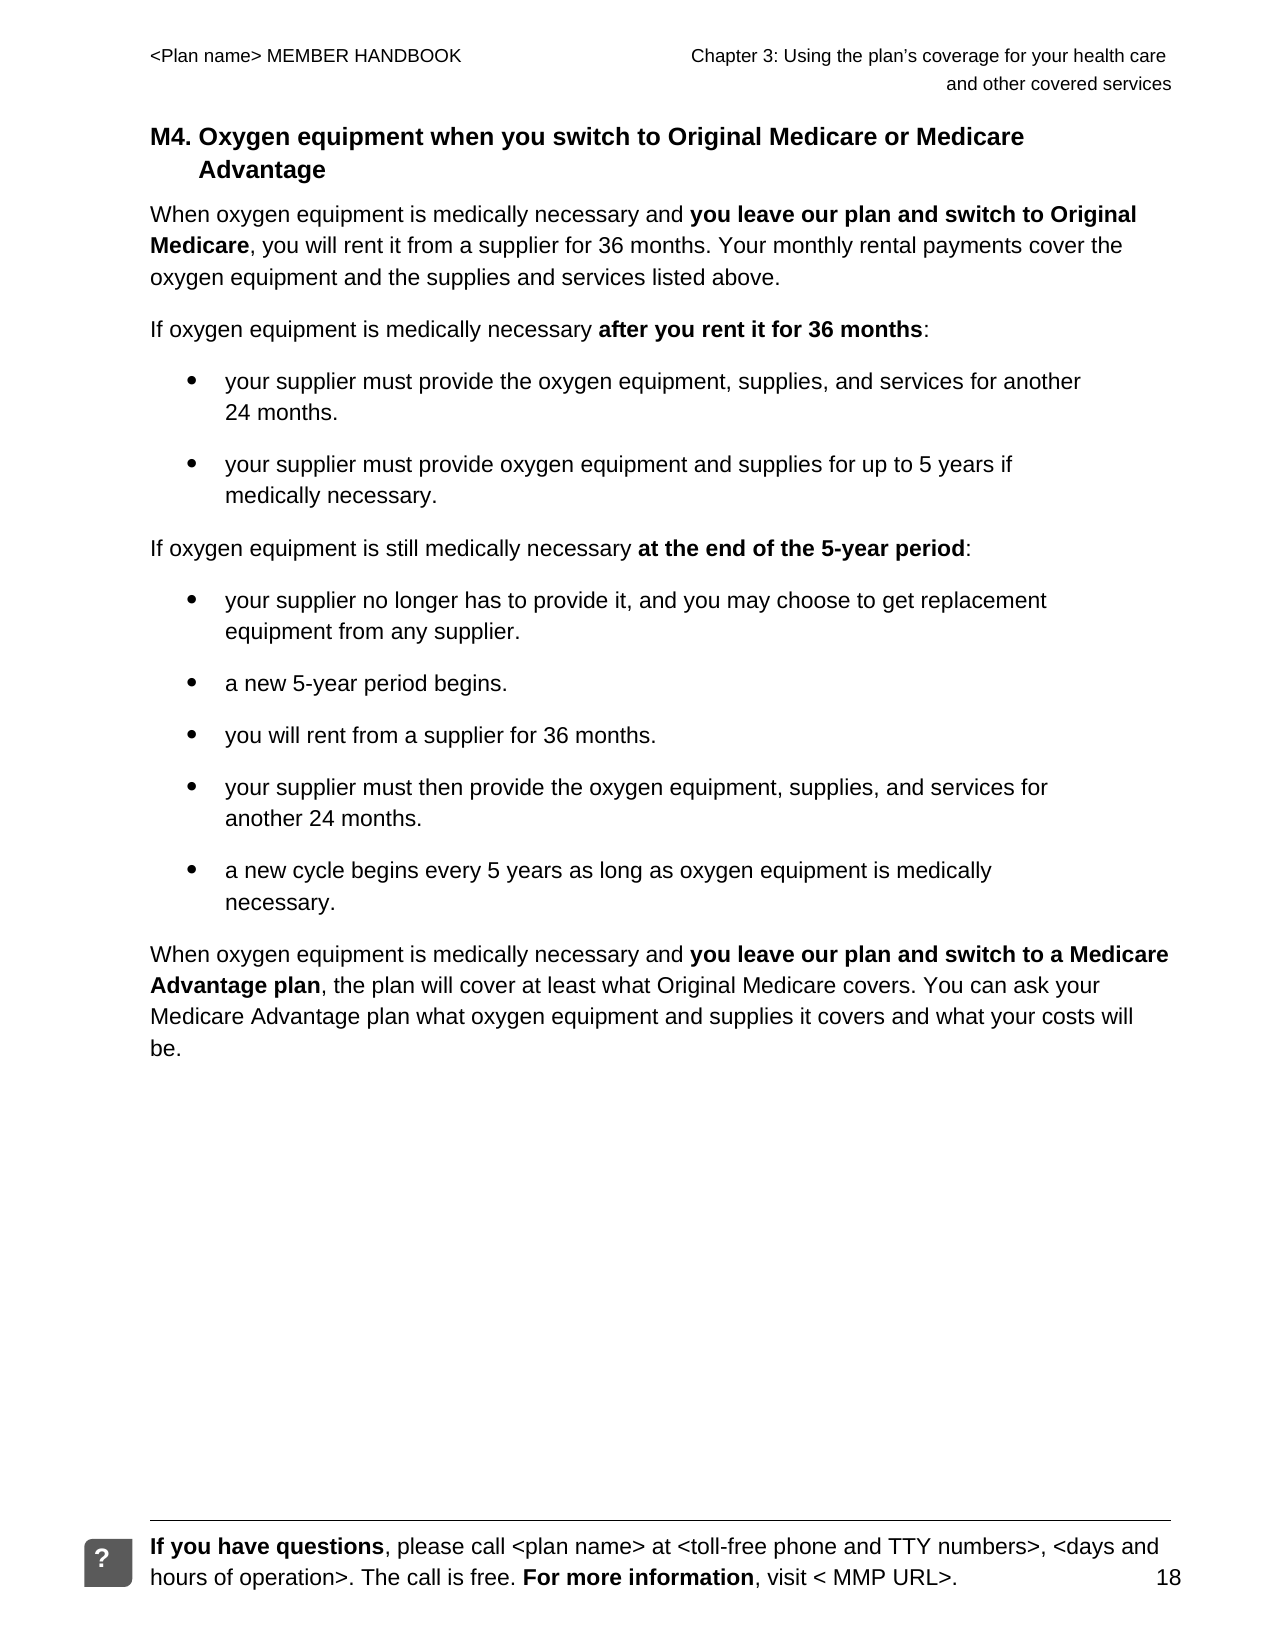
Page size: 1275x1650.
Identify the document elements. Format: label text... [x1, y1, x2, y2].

list a new 5-year period begins. [187, 666, 1096, 698]
list a new cycle begins every 5 years as long as oxygen equipment is medically necessary. [187, 854, 1096, 916]
list you will rent from a supplier for 36 months. [187, 718, 1096, 750]
list your supplier no longer has to provide it, and you may choose to get replacement equipment from any supplier. [187, 583, 1096, 646]
list your supplier must provide the oxygen equipment, supplies, and services for another 24 months. [187, 364, 1096, 427]
text When oxygen equipment is medically necessary and you leave our plan and switch to a Medicare Advantage plan, the plan will cover at least what Original Medicare covers. You can ask your Medicare Advantage plan what oxygen equipment and supplies it covers and what your costs will be. [150, 937, 1171, 1062]
text If oxygen equipment is still medically necessary at the end of the 5-year period: [150, 531, 1171, 562]
subtitle M4. Oxygen equipment when you switch to Original Medicare or Medicare Advantage [150, 118, 1096, 185]
list your supplier must then provide the oxygen equipment, supplies, and services for another 24 months. [187, 771, 1096, 833]
text When oxygen equipment is medically necessary and you leave our plan and switch to Original Medicare, you will rent it from a supplier for 36 months. Your monthly rental payments cover the oxygen equipment and the supplies and services listed above. [150, 198, 1171, 291]
list your supplier must provide oxygen equipment and supplies for up to 5 years if medically necessary. [187, 448, 1096, 510]
text If oxygen equipment is medically necessary after you rent it for 36 months: [150, 312, 1171, 343]
